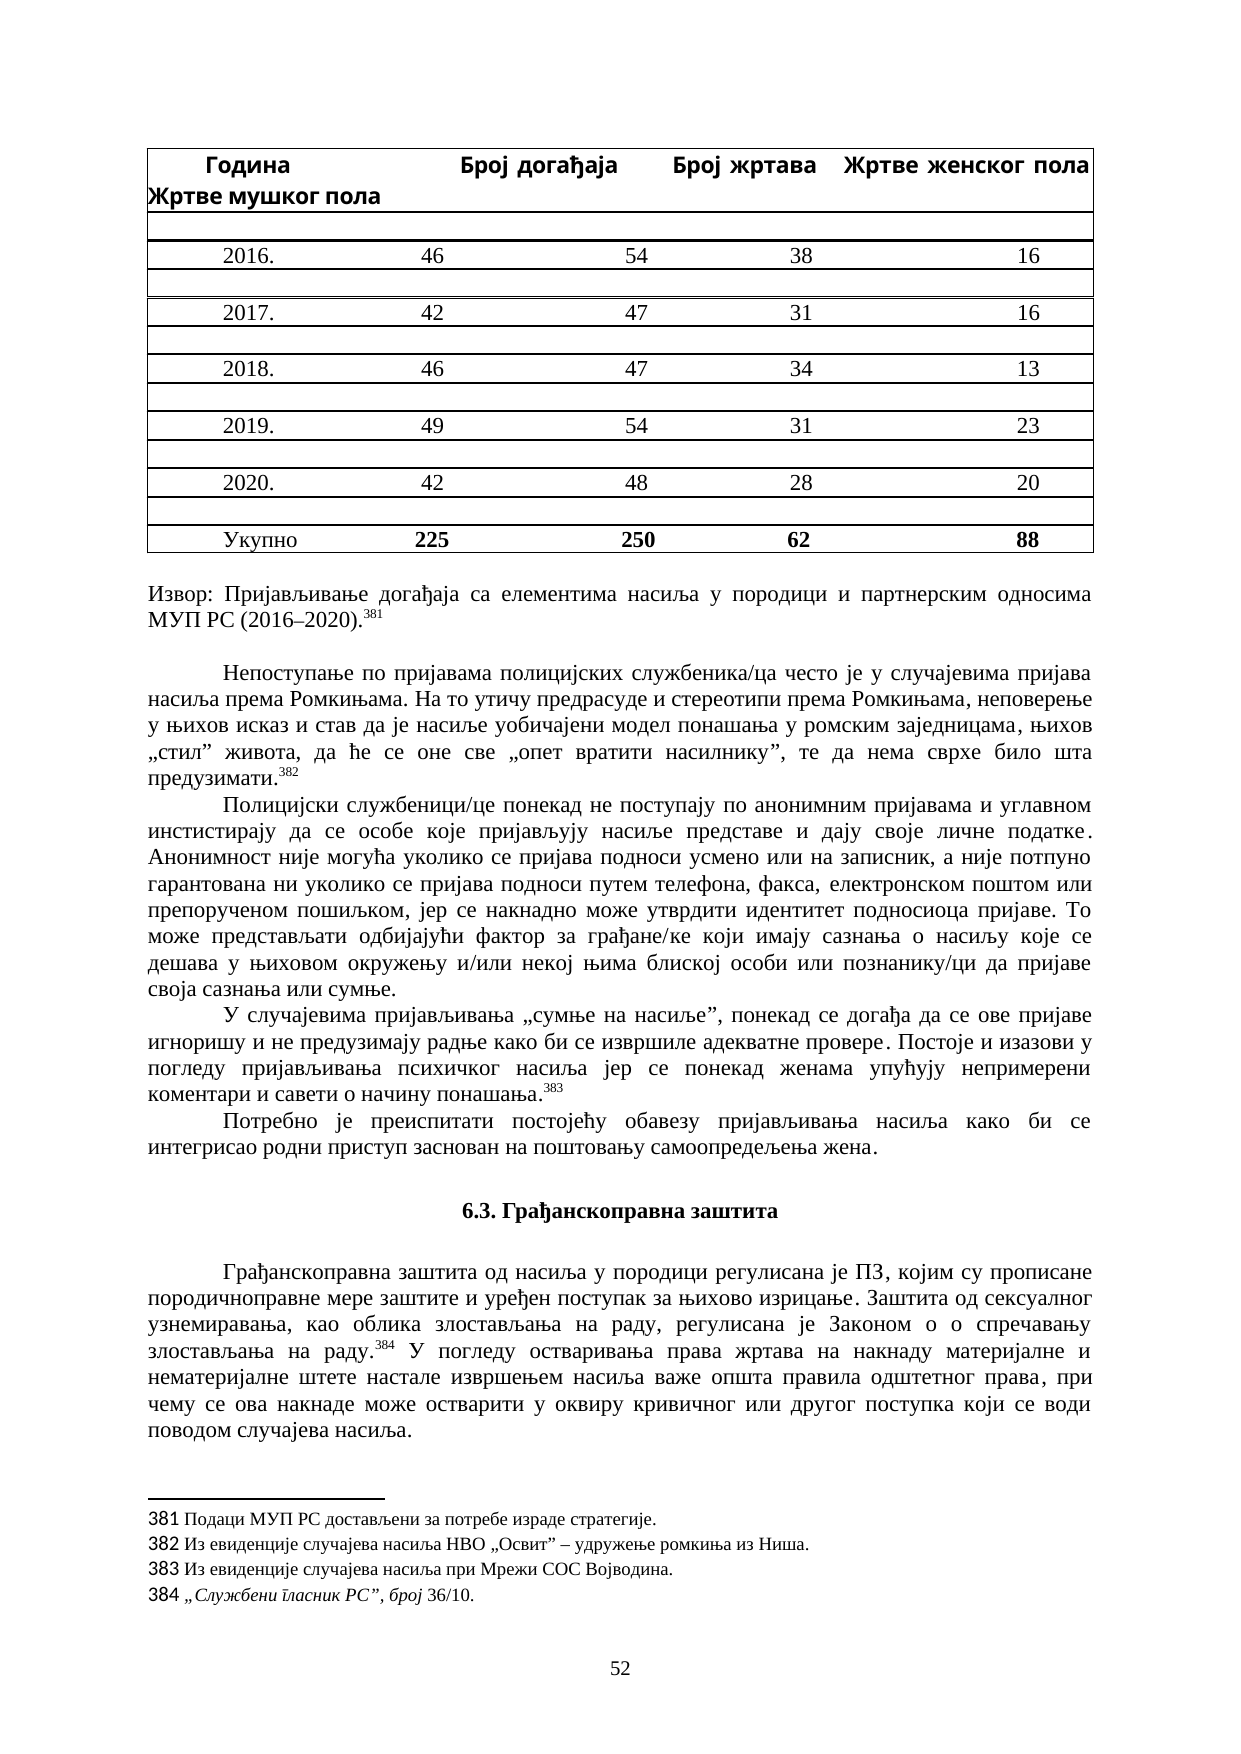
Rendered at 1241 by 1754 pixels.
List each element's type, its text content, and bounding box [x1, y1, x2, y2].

text 2020. 42 48 28 20 [148, 469, 1093, 496]
text Извор: Пријављивање догађаја са елементима насиља у породици и партнерским односима МУП РС (2016–2020). [148, 580, 1093, 632]
text 2017. 42 47 31 16 [148, 299, 1093, 325]
text 2018. 46 47 34 13 [148, 355, 1093, 382]
text Грађанскоправна заштита од насиља у породици регулисана је ПЗ, којим су прописане породичноправне мере заштите и уређен поступак за њихово изрицање. Заштита од сексуалног узнемиравања, као облика злостављања на раду, регулисана је Законом о о спречавању злостављања на раду. У погледу остваривања права жртава на накнаду материјалне и нематеријалне штете настале извршењем насиља важе општа правила одштетног права, при чему се ова накнаде може остварити у оквиру кривичног или другог поступка који се води поводом случајева насиља. [148, 1258, 1093, 1442]
text 2019. 49 54 31 23 [148, 412, 1093, 439]
text Непоступање по пријавама полицијских службеника/ца често је у случајевима пријава насиља према Ромкињама. На то утичу предрасуде и стереотипи према Ромкињама, неповерење у њихов исказ и став да је насиље уобичајени модел понашања у ромским заједницама, њихов „стил” живота, да ће се оне све „опет вратити насилнику”, те да нема сврхе било шта предузимати. [148, 659, 1093, 791]
text Укупно 225 250 62 88 [148, 526, 1093, 552]
subtitle 6.3. Грађанскоправна заштита [148, 1197, 1093, 1223]
text У случајевима пријављивања „сумње на насиље”, понекад се догађа да се ове пријаве игноришу и не предузимају радње како би се извршиле адекватне провере. Постоје и изазови у погледу пријављивања психичког насиља јер се понекад женама упућују непримерени коментари и савети о начину понашања. [148, 1001, 1093, 1107]
text Потребно је преиспитати постојећу обавезу пријављивања насиља како би се интегрисао родни приступ заснован на поштовању самоопредељења жена. [148, 1107, 1093, 1159]
text 2016. 46 54 38 16 [148, 242, 1093, 268]
text Полицијски службеници/це понекад не поступају по анонимним пријавама и углавном инстистирају да се особе које пријављују насиље представе и дају своје личне податке. Анонимност није могућа уколико се пријава подноси усмено или на записник, а није потпуно гарантована ни уколико се пријава подноси путем телефона, факса, електронском поштом или препорученом пошиљком, јер се накнадно може утврдити идентитет подносиоца пријаве. То може представљати одбијајући фактор за грађане/ке који имају сазнања о насиљу које се дешава у њиховом окружењу и/или некој њима блиској особи или познанику/ци да пријаве своја сазнања или сумње. [148, 791, 1093, 1001]
text Година Број догађаја Број жртава Жртве женског пола Жртве мушког пола [148, 149, 1093, 211]
